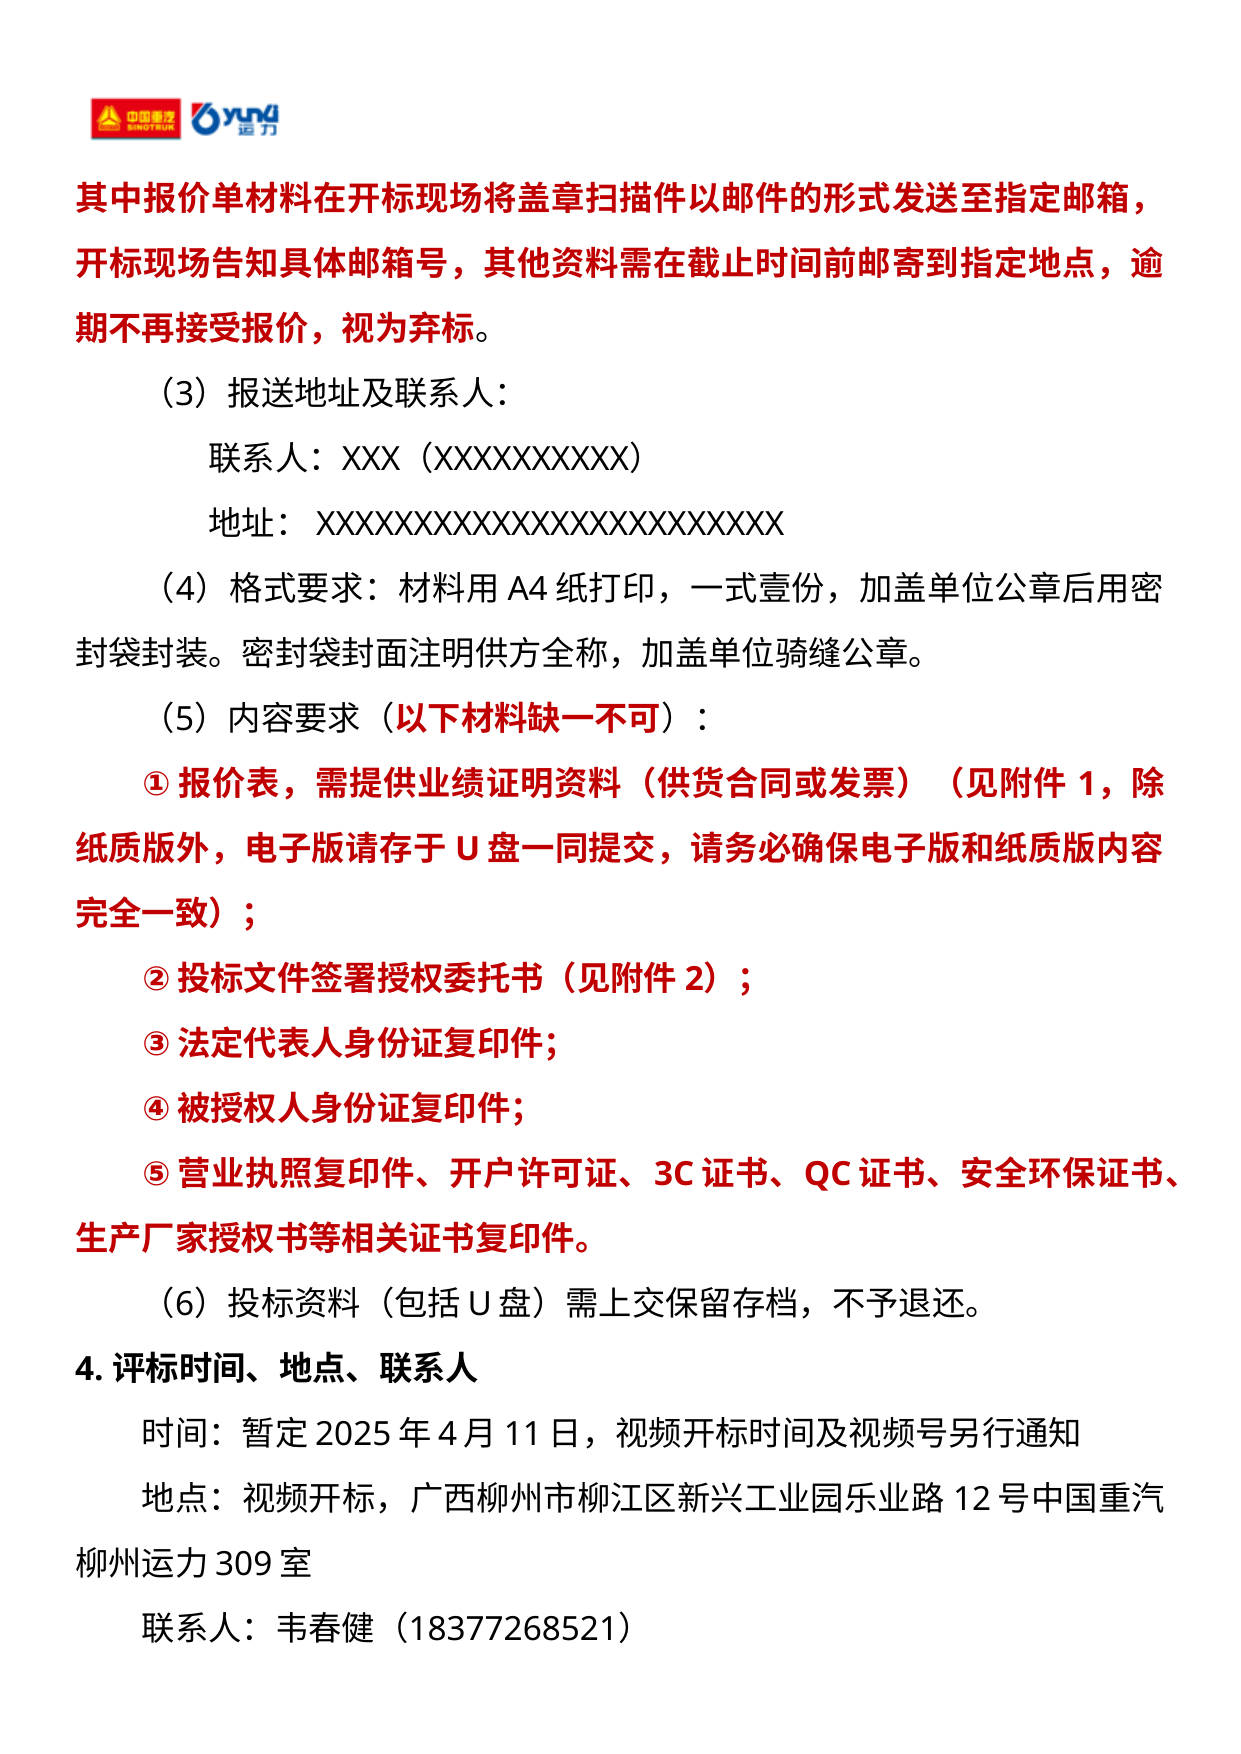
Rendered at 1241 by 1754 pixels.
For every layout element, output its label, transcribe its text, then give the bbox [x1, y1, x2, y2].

text ②投标文件签署授权委托书（见附件 2）； [75, 943, 1165, 1008]
text （2）递交要求：2025年4月10日16：30为纸版材料送达截止时间，其中报价单材料在开标现场将盖章扫描件以邮件的形式发送至指定邮箱，开标现场告知具体邮箱号，其他资料需在截止时间前邮寄到指定地点，逾期不再接受报价，视为弃标。 [75, 163, 1165, 358]
text ④被授权人身份证复印件； [75, 1073, 1165, 1138]
text ③法定代表人身份证复印件； [75, 1008, 1165, 1073]
text （3）报送地址及联系人： [75, 358, 1165, 423]
text 联系人：XXX（XXXXXXXXXX） [75, 423, 1165, 488]
text 地址： XXXXXXXXXXXXXXXXXXXXXXXX [75, 488, 1165, 553]
text 时间：暂定2025年4月11日，视频开标时间及视频号另行通知 [75, 1398, 1165, 1463]
text 4. 评标时间、地点、联系人 [75, 1333, 1165, 1398]
text 地点：视频开标，广西柳州市柳江区新兴工业园乐业路12号中国重汽柳州运力309室 [75, 1463, 1165, 1593]
text ①报价表，需提供业绩证明资料（供货合同或发票）（见附件1，除纸质版外，电子版请存于U盘一同提交，请务必确保电子版和纸质版内容完全一致）； [75, 748, 1165, 943]
text （6）投标资料（包括U盘）需上交保留存档，不予退还。 [75, 1268, 1165, 1333]
text 联系人：韦春健（18377268521） [75, 1593, 1165, 1658]
picture [75, 88, 294, 155]
text ⑤营业执照复印件、开户许可证、3C证书、QC证书、安全环保证书、生产厂家授权书等相关证书复印件。 [75, 1138, 1165, 1268]
text （4）格式要求：材料用A4纸打印，一式壹份，加盖单位公章后用密封袋封装。密封袋封面注明供方全称，加盖单位骑缝公章。 [75, 553, 1165, 683]
text （5）内容要求（以下材料缺一不可）： [75, 683, 1165, 748]
